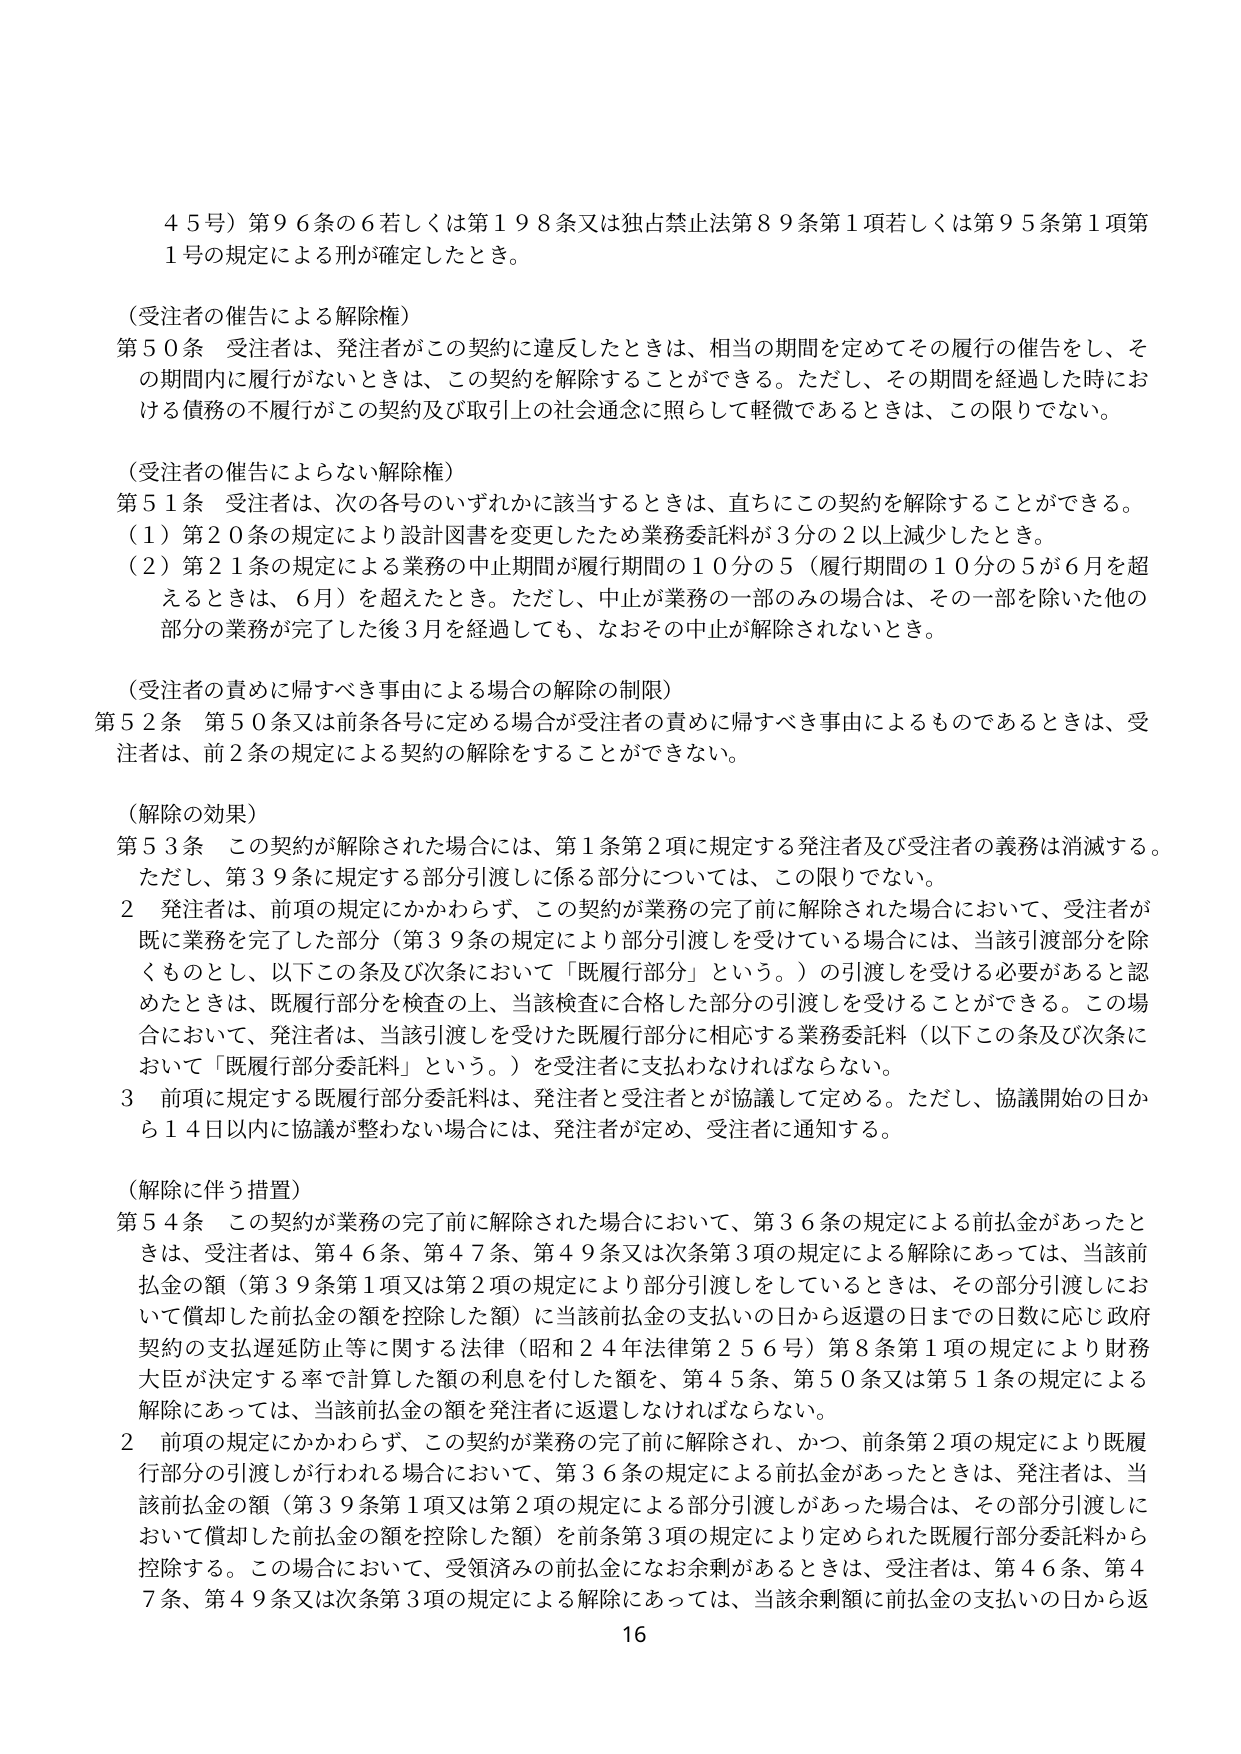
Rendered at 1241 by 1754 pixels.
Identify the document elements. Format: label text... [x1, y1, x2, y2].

text （２）第２１条の規定による業務の中止期間が履行期間の１０分の５（履行期間の１０分の５が６月を超えるときは、６月）を超えたとき。ただし、中止が業務の一部のみの場合は、その一部を除いた他の部分の業務が完了した後３月を経過しても、なおその中止が解除されないとき。 [116, 549, 1152, 644]
text （受注者の責めに帰すべき事由による場合の解除の制限） [116, 673, 1152, 705]
text （受注者の催告による解除権） [116, 299, 1152, 331]
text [116, 207, 1152, 269]
text 第５１条 受注者は、次の各号のいずれかに該当するときは、直ちにこの契約を解除することができる。 [116, 486, 1152, 518]
text （受注者の催告によらない解除権） [116, 455, 1152, 486]
text （解除に伴う措置） [116, 1173, 1152, 1205]
text ２ 発注者は、前項の規定にかかわらず、この契約が業務の完了前に解除された場合において、受注者が既に業務を完了した部分（第３９条の規定により部分引渡しを受けている場合には、当該引渡部分を除くものとし、以下この条及び次条において「既履行部分」という。）の引渡しを受ける必要があると認めたときは、既履行部分を検査の上、当該検査に合格した部分の引渡しを受けることができる。この場合において、発注者は、当該引渡しを受けた既履行部分に相応する業務委託料（以下この条及び次条において「既履行部分委託料」という。）を受注者に支払わなければならない。 [116, 892, 1152, 1081]
text 第５４条 この契約が業務の完了前に解除された場合において、第３６条の規定による前払金があったときは、受注者は、第４６条、第４７条、第４９条又は次条第３項の規定による解除にあっては、当該前払金の額（第３９条第１項又は第２項の規定により部分引渡しをしているときは、その部分引渡しにおいて償却した前払金の額を控除した額）に当該前払金の支払いの日から返還の日までの日数に応じ政府契約の支払遅延防止等に関する法律（昭和２４年法律第２５６号）第８条第１項の規定により財務大臣が決定する率で計算した額の利息を付した額を、第４５条、第５０条又は第５１条の規定による解除にあっては、当該前払金の額を発注者に返還しなければならない。 [116, 1205, 1152, 1425]
text 第５３条 この契約が解除された場合には、第１条第２項に規定する発注者及び受注者の義務は消滅する。ただし、第３９条に規定する部分引渡しに係る部分については、この限りでない。 [116, 829, 1152, 892]
text （１）第２０条の規定により設計図書を変更したため業務委託料が３分の２以上減少したとき。 [116, 518, 1152, 549]
text 第５０条 受注者は、発注者がこの契約に違反したときは、相当の期間を定めてその履行の催告をし、その期間内に履行がないときは、この契約を解除することができる。ただし、その期間を経過した時における債務の不履行がこの契約及び取引上の社会通念に照らして軽微であるときは、この限りでない。 [116, 331, 1152, 425]
text （解除の効果） [116, 798, 1152, 829]
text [116, 1425, 1152, 1614]
text 第５２条 第５０条又は前条各号に定める場合が受注者の責めに帰すべき事由によるものであるときは、受注者は、前２条の規定による契約の解除をすることができない。 [94, 705, 1152, 768]
text ３ 前項に規定する既履行部分委託料は、発注者と受注者とが協議して定める。ただし、協議開始の日から１４日以内に協議が整わない場合には、発注者が定め、受注者に通知する。 [116, 1081, 1152, 1144]
